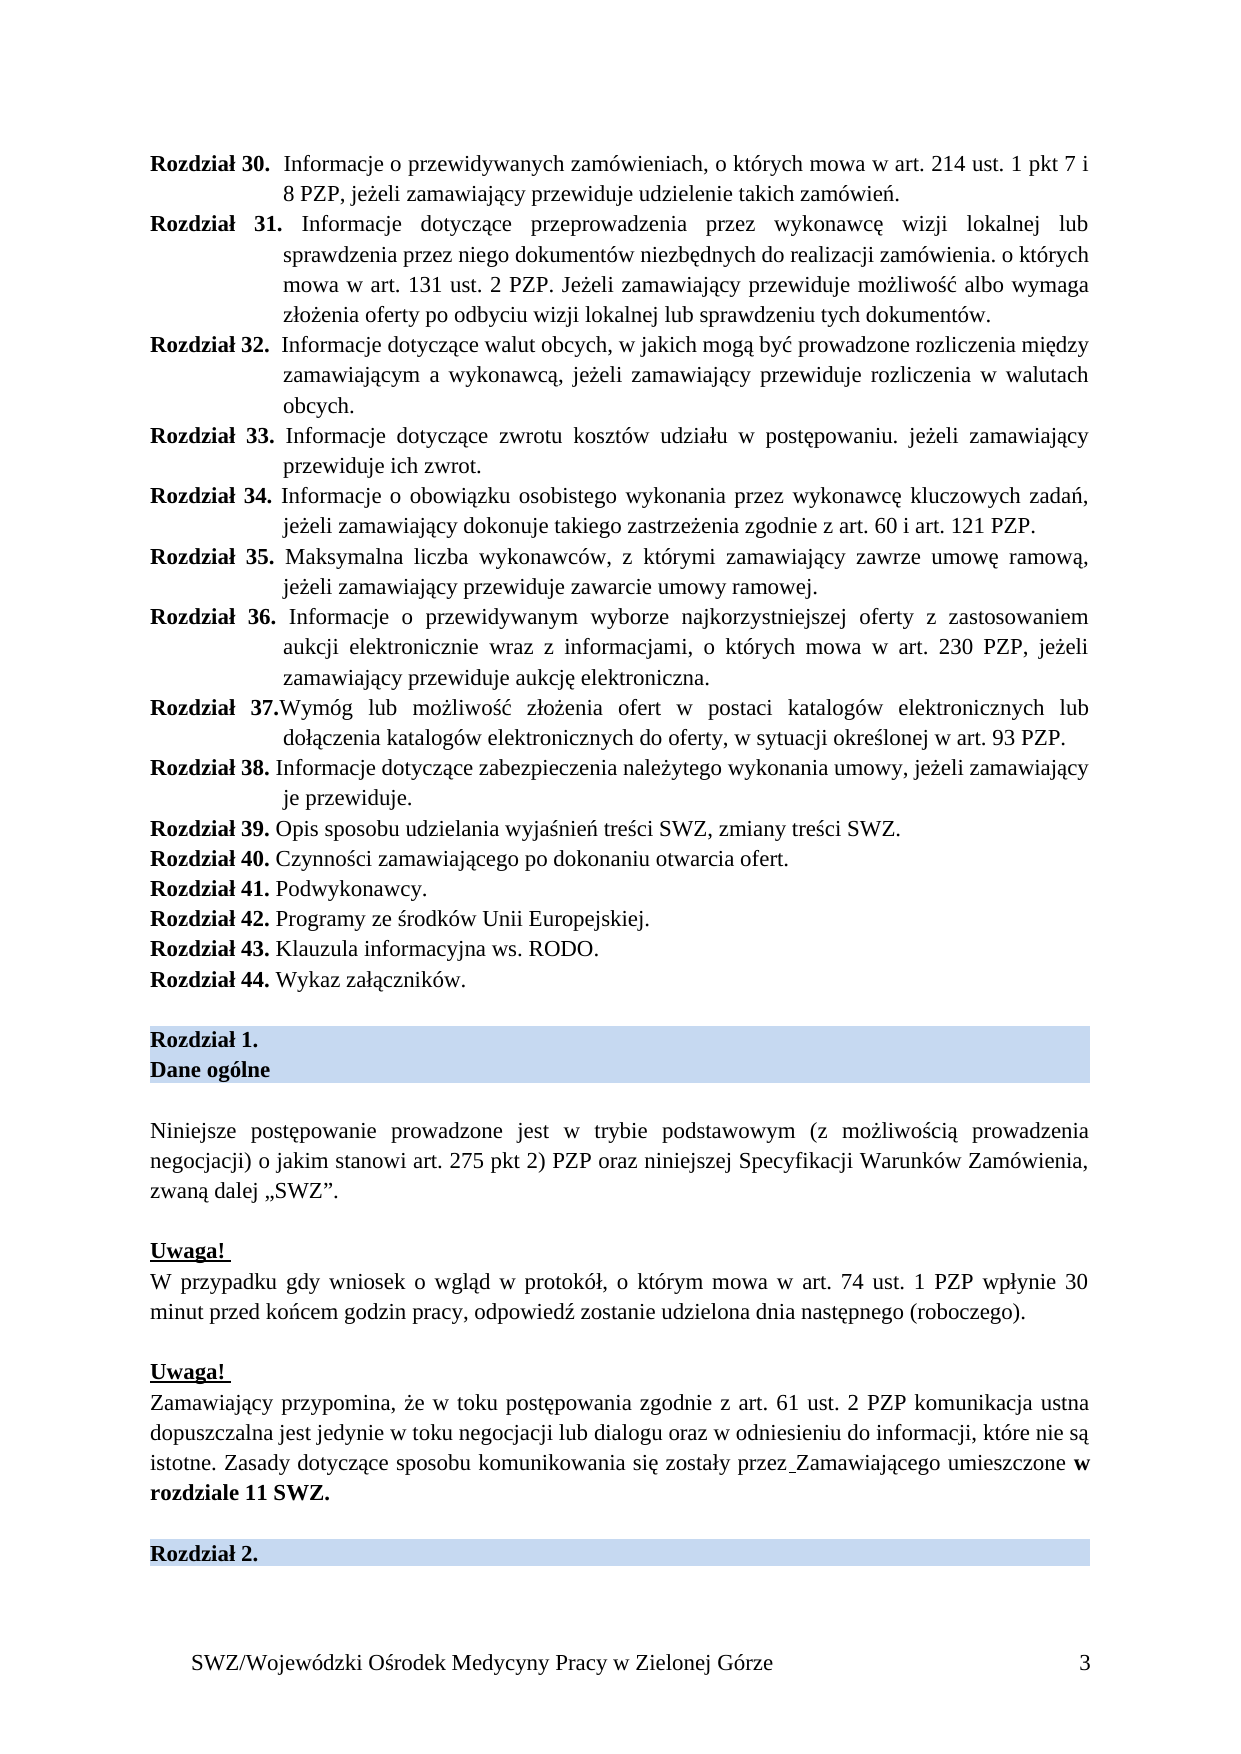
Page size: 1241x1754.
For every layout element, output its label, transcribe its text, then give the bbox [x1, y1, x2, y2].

text Rozdział 41. Podwykonawcy. [150, 875, 1090, 901]
text Rozdział 39. Opis sposobu udzielania wyjaśnień treści SWZ, zmiany treści SWZ. [150, 814, 1090, 841]
text Rozdział 40. Czynności zamawiającego po dokonaniu otwarcia ofert. [150, 845, 1090, 871]
text Rozdział 42. Programy ze środków Unii Europejskiej. [150, 905, 1090, 932]
text Uwaga! [150, 1358, 1090, 1385]
text Rozdział 31. Informacje dotyczące przeprowadzenia przez wykonawcę wizji lokalnej lub sprawdzenia przez niego dokumentów niezbędnych do realizacji zamówienia. o których mowa w art. 131 ust. 2 PZP. Jeżeli zamawiający przewiduje możliwość albo wymaga złożenia oferty po odbyciu wizji lokalnej lub sprawdzeniu tych dokumentów. [150, 210, 1090, 327]
text Zamawiający przypomina, że w toku postępowania zgodnie z art. 61 ust. 2 PZP komunikacja ustna dopuszczalna jest jedynie w toku negocjacji lub dialogu oraz w odniesieniu do informacji, które nie są istotne. Zasady dotyczące sposobu komunikowania się zostały przez Zamawiającego umieszczone w rozdziale 11 SWZ. [150, 1388, 1090, 1506]
text Rozdział 35. Maksymalna liczba wykonawców, z którymi zamawiający zawrze umowę ramową, jeżeli zamawiający przewiduje zawarcie umowy ramowej. [150, 543, 1090, 599]
text Dane ogólne [150, 1056, 1090, 1083]
text Uwaga! [150, 1237, 1090, 1264]
text Niniejsze postępowanie prowadzone jest w trybie podstawowym (z możliwością prowadzenia negocjacji) o jakim stanowi art. 275 pkt 2) PZP oraz niniejszej Specyfikacji Warunków Zamówienia, zwaną dalej „SWZ”. [150, 1117, 1090, 1203]
text Rozdział 38. Informacje dotyczące zabezpieczenia należytego wykonania umowy, jeżeli zamawiający [150, 754, 1090, 781]
text Rozdział 44. Wykaz załączników. [150, 966, 1090, 992]
text Rozdział 37.Wymóg lub możliwość złożenia ofert w postaci katalogów elektronicznych lub dołączenia katalogów elektronicznych do oferty, w sytuacji określonej w art. 93 PZP. [150, 694, 1090, 750]
text W przypadku gdy wniosek o wgląd w protokół, o którym mowa w art. 74 ust. 1 PZP wpłynie 30 minut przed końcem godzin pracy, odpowiedź zostanie udzielona dnia następnego (roboczego). [150, 1294, 1090, 1324]
text Rozdział 2. [150, 1539, 1090, 1566]
text Rozdział 43. Klauzula informacyjna ws. RODO. [150, 935, 1090, 962]
text Rozdział 36. Informacje o przewidywanym wyborze najkorzystniejszej oferty z zastosowaniem aukcji elektronicznie wraz z informacjami, o których mowa w art. 230 PZP, jeżeli zamawiający przewiduje aukcję elektroniczna. [150, 603, 1090, 690]
text Rozdział 32. Informacje dotyczące walut obcych, w jakich mogą być prowadzone rozliczenia między zamawiającym a wykonawcą, jeżeli zamawiający przewiduje rozliczenia w walutach obcych. [150, 331, 1090, 418]
text Rozdział 30. Informacje o przewidywanych zamówieniach, o których mowa w art. 214 ust. 1 pkt 7 i 8 PZP, jeżeli zamawiający przewiduje udzielenie takich zamówień. [150, 150, 1090, 207]
text Rozdział 34. Informacje o obowiązku osobistego wykonania przez wykonawcę kluczowych zadań, jeżeli zamawiający dokonuje takiego zastrzeżenia zgodnie z art. 60 i art. 121 PZP. [150, 482, 1090, 539]
text Rozdział 1. [150, 1026, 1090, 1052]
text Rozdział 33. Informacje dotyczące zwrotu kosztów udziału w postępowaniu. jeżeli zamawiający przewiduje ich zwrot. [150, 422, 1090, 478]
text je przewiduje. [283, 784, 1090, 811]
